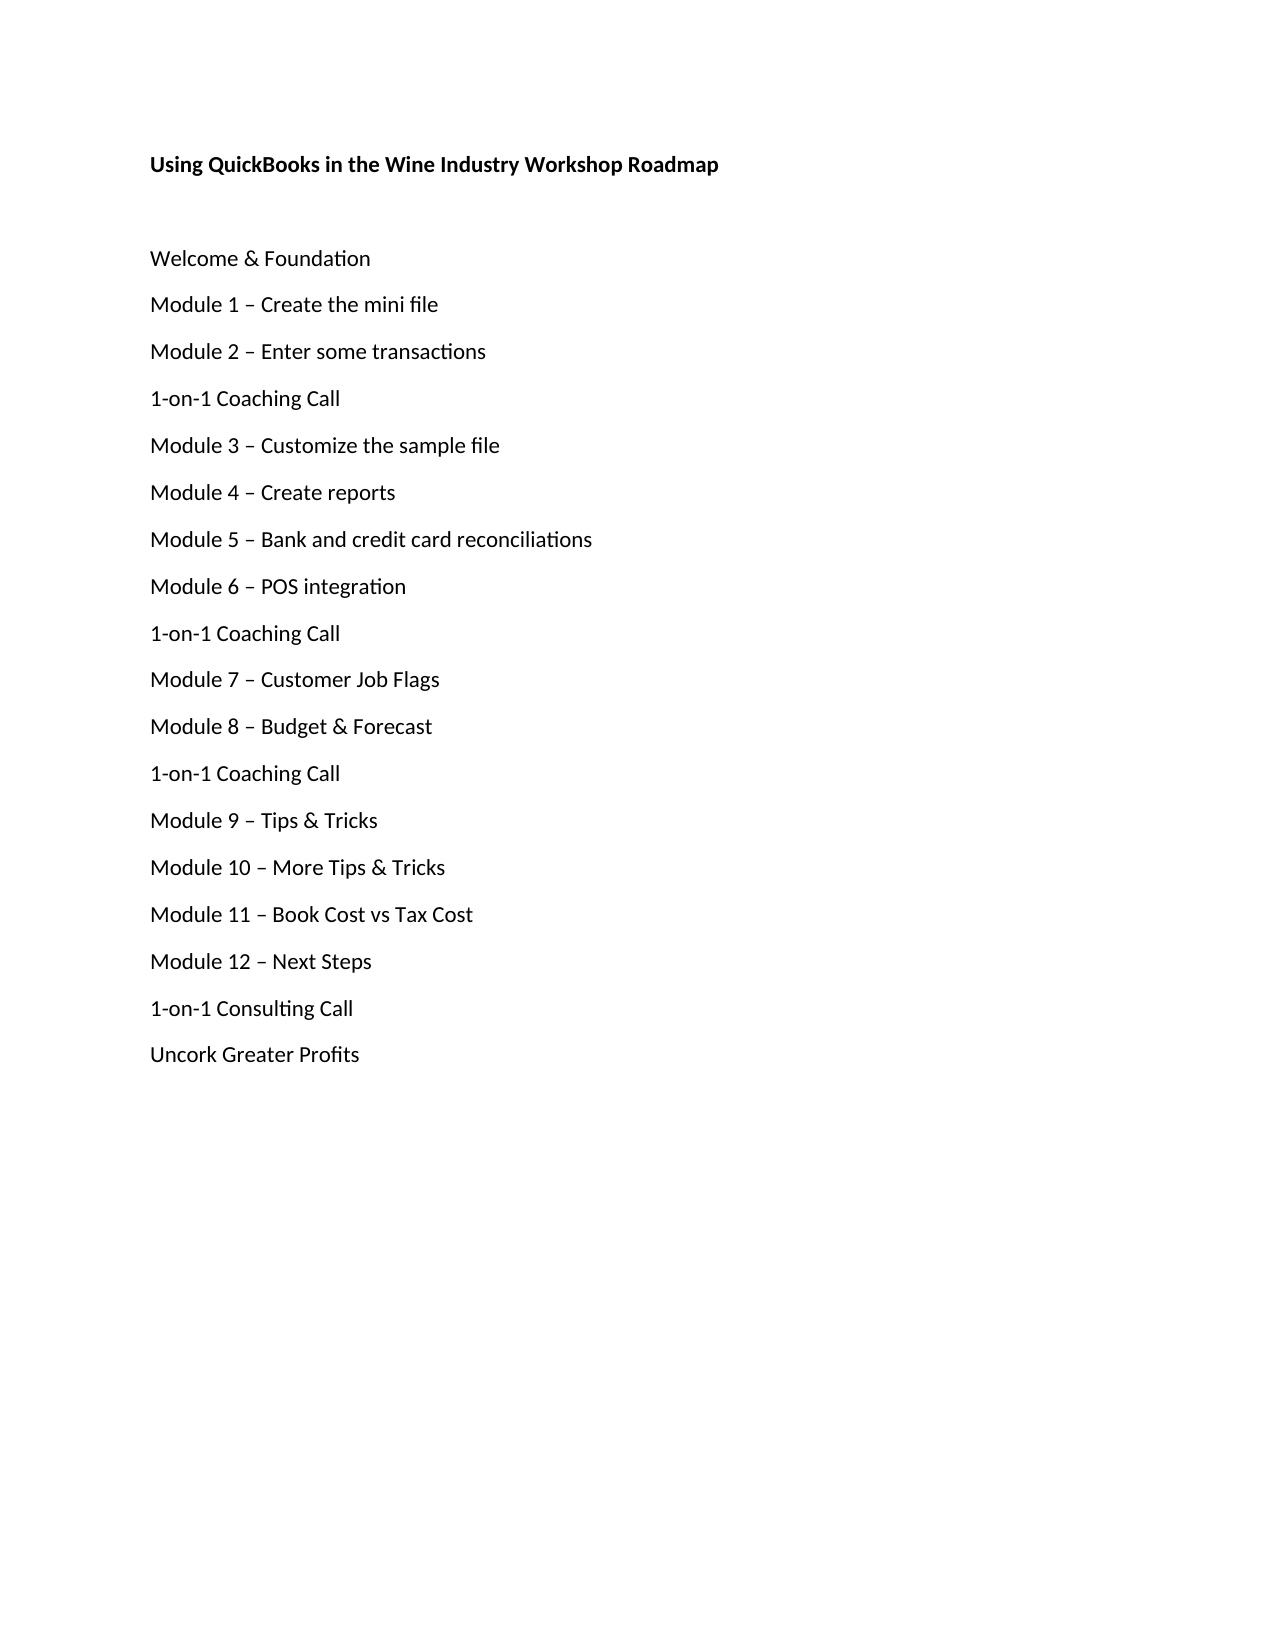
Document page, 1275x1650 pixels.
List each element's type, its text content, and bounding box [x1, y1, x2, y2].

text Module 10 – More Tips & Tricks [150, 853, 1125, 881]
text Module 11 – Book Cost vs Tax Cost [150, 900, 1125, 928]
text Module 2 – Enter some transactions [150, 337, 1125, 366]
text 1-on-1 Coaching Call [150, 619, 1125, 647]
text Module 5 – Bank and credit card reconciliations [150, 525, 1125, 553]
text Module 9 – Tips & Tricks [150, 806, 1125, 834]
text Module 4 – Create reports [150, 478, 1125, 506]
text 1-on-1 Coaching Call [150, 384, 1125, 412]
text Module 12 – Next Steps [150, 947, 1125, 975]
text 1-on-1 Coaching Call [150, 759, 1125, 787]
text Module 1 – Create the mini file [150, 291, 1125, 319]
text Module 7 – Customer Job Flags [150, 666, 1125, 694]
text Uncork Greater Profits [150, 1041, 1125, 1069]
text Module 3 – Customize the sample file [150, 431, 1125, 459]
text 1-on-1 Consulting Call [150, 994, 1125, 1022]
text Welcome & Foundation [150, 244, 1125, 272]
text Module 6 – POS integration [150, 572, 1125, 600]
text Module 8 – Budget & Forecast [150, 712, 1125, 741]
text Using QuickBooks in the Wine Industry Workshop Roadmap [150, 150, 1125, 178]
